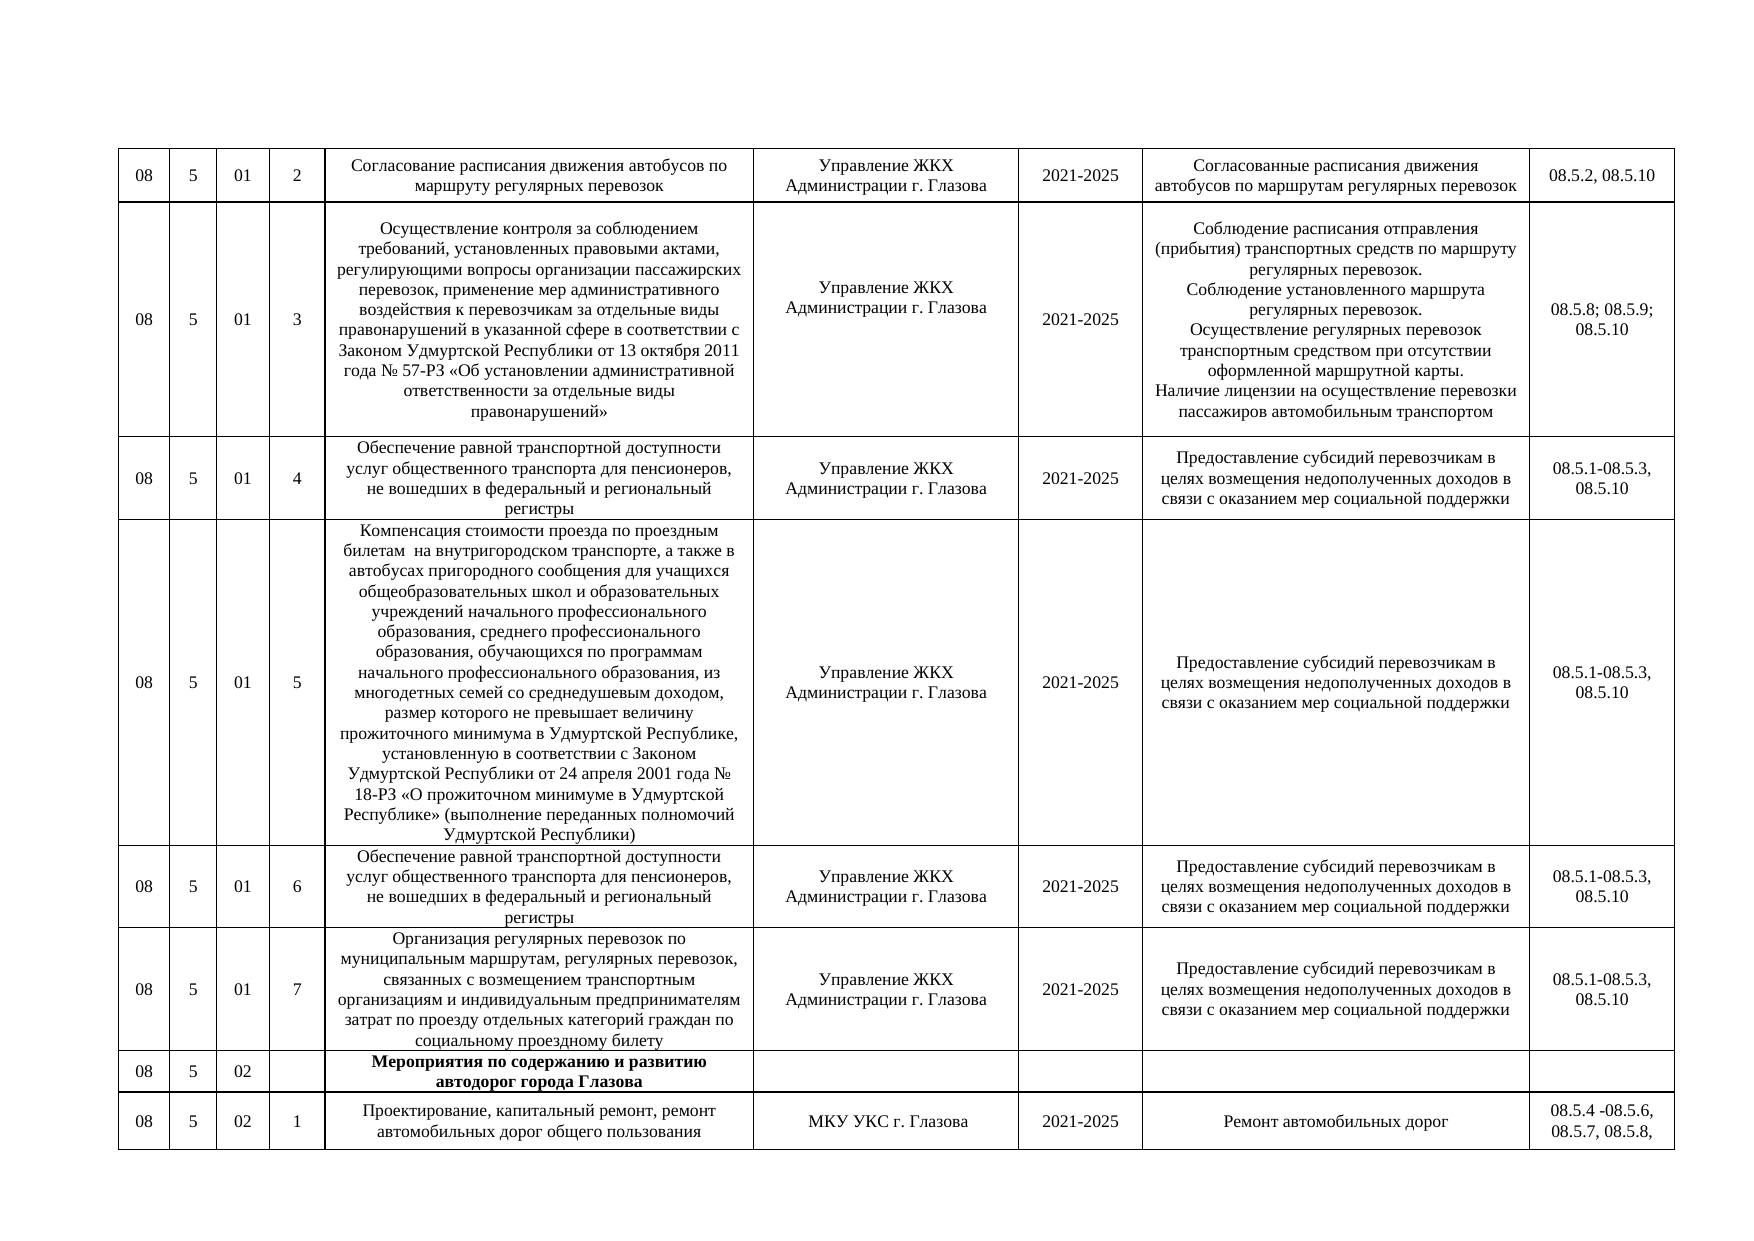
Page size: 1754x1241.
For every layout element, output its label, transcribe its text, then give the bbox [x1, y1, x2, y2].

table_cell 2021-2025 [1019, 149, 1142, 201]
table_cell Компенсация стоимости проезда по проездным билетам на внутригородском транспорте, а также в автобусах пригородного сообщения для учащихся общеобразовательных школ и образовательных учреждений начального профессионального образования, среднего профессионального образования, обучающихся по программам начального профессионального образования, из многодетных семей со среднедушевым доходом, размер которого не превышает величину прожиточного минимума в Удмуртской Республике, установленную в соответствии с Законом Удмуртской Республики от 24 апреля 2001 года № 18-РЗ «О прожиточном минимуме в Удмуртской Республике» (выполнение переданных полномочий Удмуртской Республики) [326, 520, 753, 844]
table_cell Обеспечение равной транспортной доступности услуг общественного транспорта для пенсионеров, не вошедших в федеральный и региональный регистры [326, 846, 753, 927]
table_cell [1530, 1051, 1674, 1091]
table_cell 08 [119, 846, 169, 927]
table_cell 5 [170, 1051, 216, 1091]
table_cell Согласование расписания движения автобусов по маршруту регулярных перевозок [326, 149, 753, 201]
table_cell 5 [170, 437, 216, 518]
table_cell 02 [217, 1093, 269, 1149]
table_cell Управление ЖКХ Администрации г. Глазова [754, 203, 1018, 436]
table_cell 08.5.1-08.5.3, 08.5.10 [1530, 928, 1674, 1050]
table_cell 08 [119, 928, 169, 1050]
table_cell Осуществление контроля за соблюдением требований, установленных правовыми актами, регулирующими вопросы организации пассажирских перевозок, применение мер административного воздействия к перевозчикам за отдельные виды правонарушений в указанной сфере в соответствии с Законом Удмуртской Республики от 13 октября 2011 года № 57-РЗ «Об установлении административной ответственности за отдельные виды правонарушений» [326, 203, 753, 436]
table_cell 08 [119, 1093, 169, 1149]
table_cell 2021-2025 [1019, 520, 1142, 844]
table_cell Управление ЖКХ Администрации г. Глазова [754, 846, 1018, 927]
table_cell 01 [217, 846, 269, 927]
table_cell 5 [170, 520, 216, 844]
table_cell 01 [217, 928, 269, 1050]
table_cell Мероприятия по содержанию и развитию автодорог города Глазова [326, 1051, 753, 1091]
table_cell [270, 1051, 324, 1091]
table_cell 5 [170, 928, 216, 1050]
table_cell Управление ЖКХ Администрации г. Глазова [754, 928, 1018, 1050]
table_cell МКУ УКС г. Глазова [754, 1093, 1018, 1149]
table_cell [1019, 1051, 1142, 1091]
table_cell Предоставление субсидий перевозчикам в целях возмещения недополученных доходов в связи с оказанием мер социальной поддержки [1143, 846, 1529, 927]
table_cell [326, 1093, 753, 1149]
table_cell 2021-2025 [1019, 203, 1142, 436]
table_cell 08 [119, 520, 169, 844]
table_cell 1 [270, 1093, 324, 1149]
table_cell Согласованные расписания движения автобусов по маршрутам регулярных перевозок [1143, 149, 1529, 201]
table_cell 5 [170, 203, 216, 436]
table_cell Предоставление субсидий перевозчикам в целях возмещения недополученных доходов в связи с оказанием мер социальной поддержки [1143, 520, 1529, 844]
table_cell Управление ЖКХ Администрации г. Глазова [754, 520, 1018, 844]
table_cell 08.5.1-08.5.3, 08.5.10 [1530, 437, 1674, 518]
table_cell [1530, 1093, 1674, 1149]
table_cell 08 [119, 149, 169, 201]
table_cell 2021-2025 [1019, 928, 1142, 1050]
table_cell Организация регулярных перевозок по муниципальным маршрутам, регулярных перевозок, связанных с возмещением транспортным организациям и индивидуальным предпринимателям затрат по проезду отдельных категорий граждан по социальному проездному билету [326, 928, 753, 1050]
table_cell Предоставление субсидий перевозчикам в целях возмещения недополученных доходов в связи с оказанием мер социальной поддержки [1143, 437, 1529, 518]
table_cell 4 [270, 437, 324, 518]
table_cell 08.5.8; 08.5.9; 08.5.10 [1530, 203, 1674, 436]
table_cell Предоставление субсидий перевозчикам в целях возмещения недополученных доходов в связи с оказанием мер социальной поддержки [1143, 928, 1529, 1050]
table_cell 2021-2025 [1019, 846, 1142, 927]
table_cell 08 [119, 437, 169, 518]
table_cell 5 [170, 846, 216, 927]
table_cell 3 [270, 203, 324, 436]
table_cell 01 [217, 520, 269, 844]
table_cell Соблюдение расписания отправления (прибытия) транспортных средств по маршруту регулярных перевозок. Соблюдение установленного маршрута регулярных перевозок. Осуществление регулярных перевозок транспортным средством при отсутствии оформленной маршрутной карты. Наличие лицензии на осуществление перевозки пассажиров автомобильным транспортом [1143, 203, 1529, 436]
table_cell [1143, 1051, 1529, 1091]
table_cell 01 [217, 203, 269, 436]
table_cell 7 [270, 928, 324, 1050]
table_cell Управление ЖКХ Администрации г. Глазова [754, 437, 1018, 518]
table_cell 2021-2025 [1019, 437, 1142, 518]
table_cell 5 [170, 149, 216, 201]
table_cell [754, 1051, 1018, 1091]
table_cell 08.5.2, 08.5.10 [1530, 149, 1674, 201]
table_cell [754, 149, 1018, 201]
table_cell 01 [217, 437, 269, 518]
table_cell 08 [119, 1051, 169, 1091]
table_cell 08.5.1-08.5.3, 08.5.10 [1530, 846, 1674, 927]
table_cell 08 [119, 203, 169, 436]
table_cell 02 [217, 1051, 269, 1091]
table_cell 6 [270, 846, 324, 927]
table_cell 08.5.1-08.5.3, 08.5.10 [1530, 520, 1674, 844]
table_cell 01 [217, 149, 269, 201]
table_cell Обеспечение равной транспортной доступности услуг общественного транспорта для пенсионеров, не вошедших в федеральный и региональный регистры [326, 437, 753, 518]
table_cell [1143, 1093, 1529, 1149]
table_cell 5 [270, 520, 324, 844]
table_cell 2 [270, 149, 324, 201]
table_cell 5 [170, 1093, 216, 1149]
table_cell 2021-2025 [1019, 1093, 1142, 1149]
